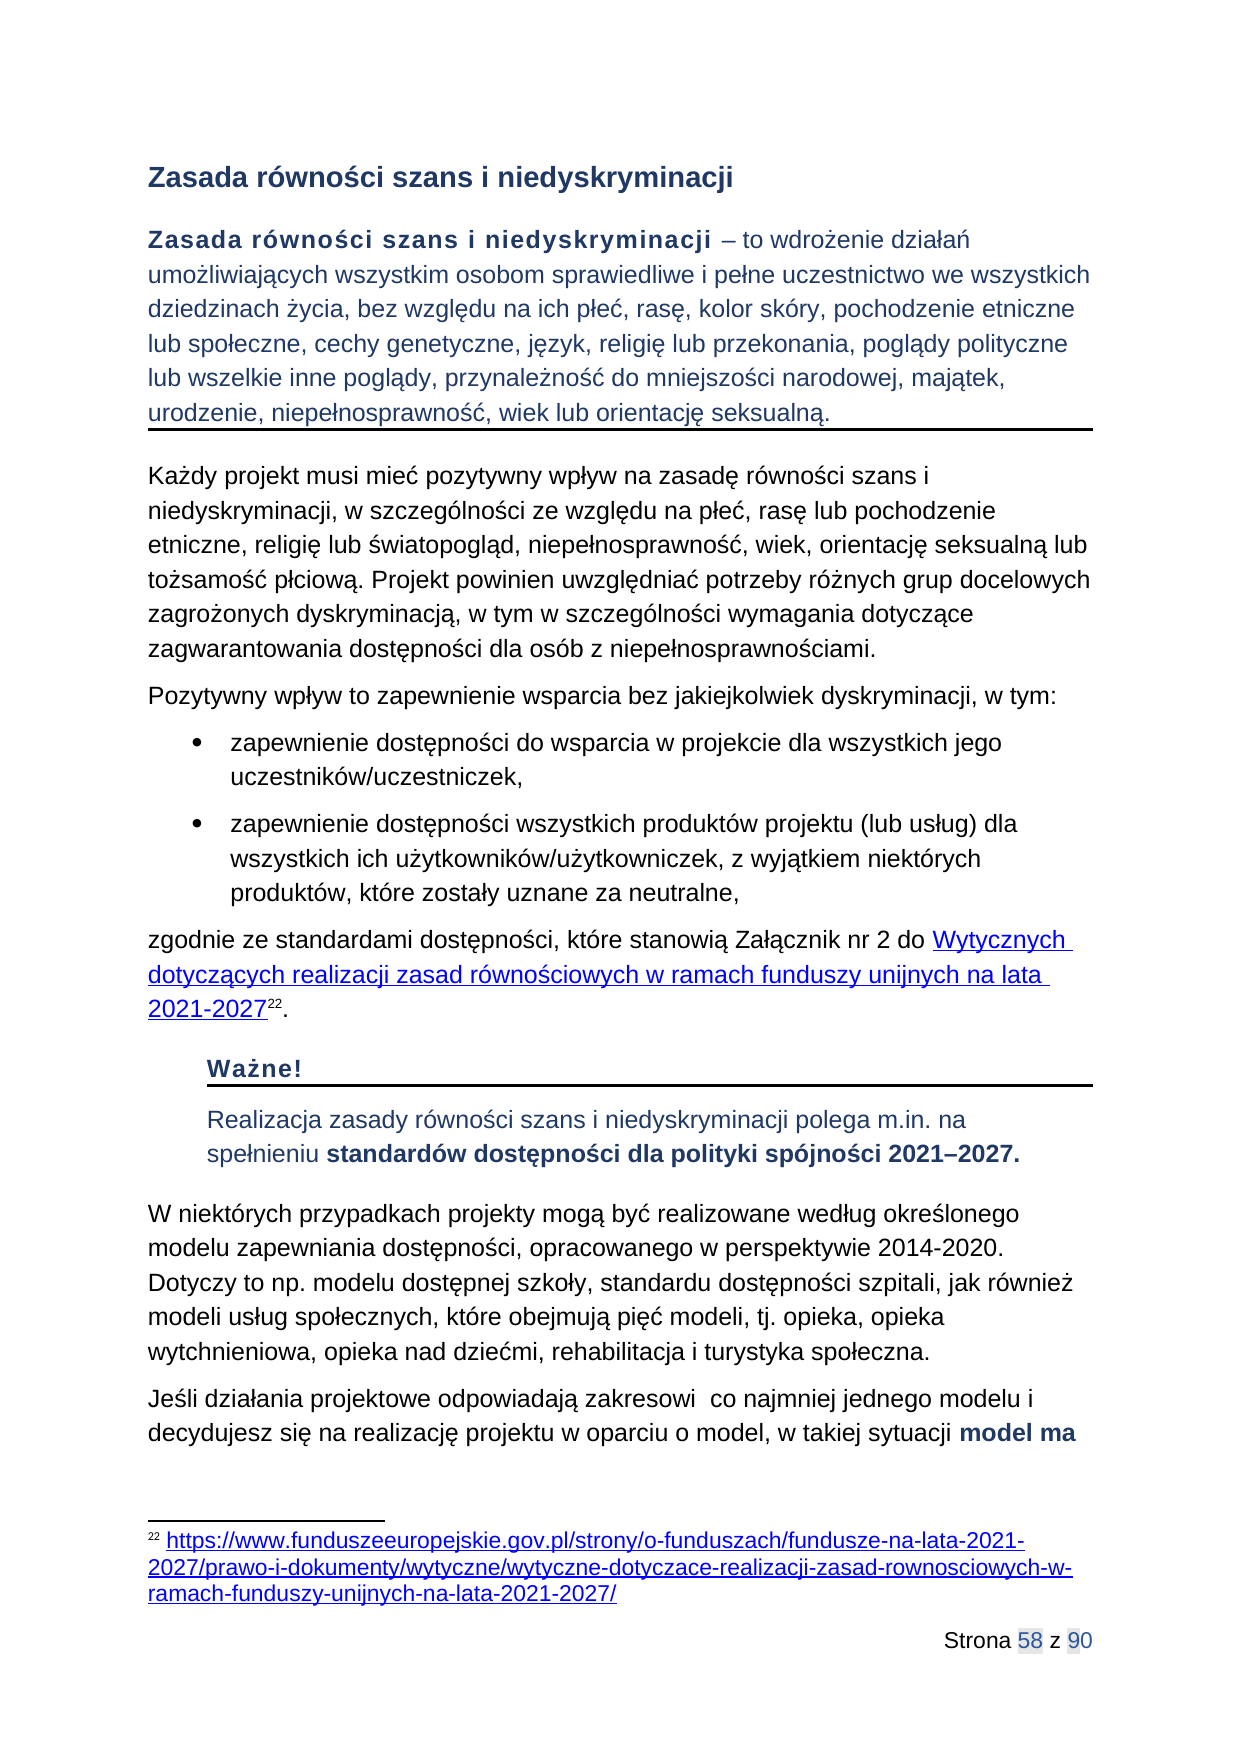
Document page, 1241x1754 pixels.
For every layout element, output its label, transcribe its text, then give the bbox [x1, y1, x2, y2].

text Realizacja zasady równości szans i niedyskryminacji polega m.in. na spełnieniu standardów dostępności dla polityki spójności 2021–2027. [207, 1105, 1033, 1168]
list zapewnienie dostępności wszystkich produktów projektu (lub usług) dla wszystkich ich użytkowników/użytkowniczek, z wyjątkiem niektórych produktów, które zostały uznane za neutralne, [193, 809, 1093, 907]
text Pozytywny wpływ to zapewnienie wsparcia bez jakiejkolwiek dyskryminacji, w tym: [148, 681, 1093, 709]
text W niektórych przypadkach projekty mogą być realizowane według określonego modelu zapewniania dostępności, opracowanego w perspektywie 2014-2020. Dotyczy to np. modelu dostępnej szkoły, standardu dostępności szpitali, jak również modeli usług społecznych, które obejmują pięć modeli, tj. opieka, opieka wytchnieniowa, opieka nad dziećmi, rehabilitacja i turystyka społeczna. [148, 1199, 1093, 1366]
text zgodnie ze standardami dostępności, które stanowią Załącznik nr 2 do Wytycznych dotyczących realizacji zasad równościowych w ramach funduszy unijnych na lata 2021-2027. [148, 925, 1093, 1023]
text Każdy projekt musi mieć pozytywny wpływ na zasadę równości szans i niedyskryminacji, w szczególności ze względu na płeć, rasę lub pochodzenie etniczne, religię lub światopogląd, niepełnosprawność, wiek, orientację seksualną lub tożsamość płciową. Projekt powinien uwzględniać potrzeby różnych grup docelowych zagrożonych dyskryminacją, w tym w szczególności wymagania dotyczące zagwarantowania dostępności dla osób z niepełnosprawnościami. [148, 461, 1093, 662]
list zapewnienie dostępności do wsparcia w projekcie dla wszystkich jego uczestników/uczestniczek, [193, 728, 1093, 791]
subtitle Zasada równości szans i niedyskryminacji [148, 160, 1093, 194]
subtitle Ważne! [207, 1054, 1093, 1084]
subtitle Zasada równości szans i niedyskryminacji – to wdrożenie działań umożliwiających wszystkim osobom sprawiedliwe i pełne uczestnictwo we wszystkich dziedzinach życia, bez względu na ich płeć, rasę, kolor skóry, pochodzenie etniczne lub społeczne, cechy genetyczne, język, religię lub przekonania, poglądy polityczne lub wszelkie inne poglądy, przynależność do mniejszości narodowej, majątek, urodzenie, niepełnosprawność, wiek lub orientację seksualną. [148, 225, 1093, 428]
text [148, 1384, 1093, 1447]
